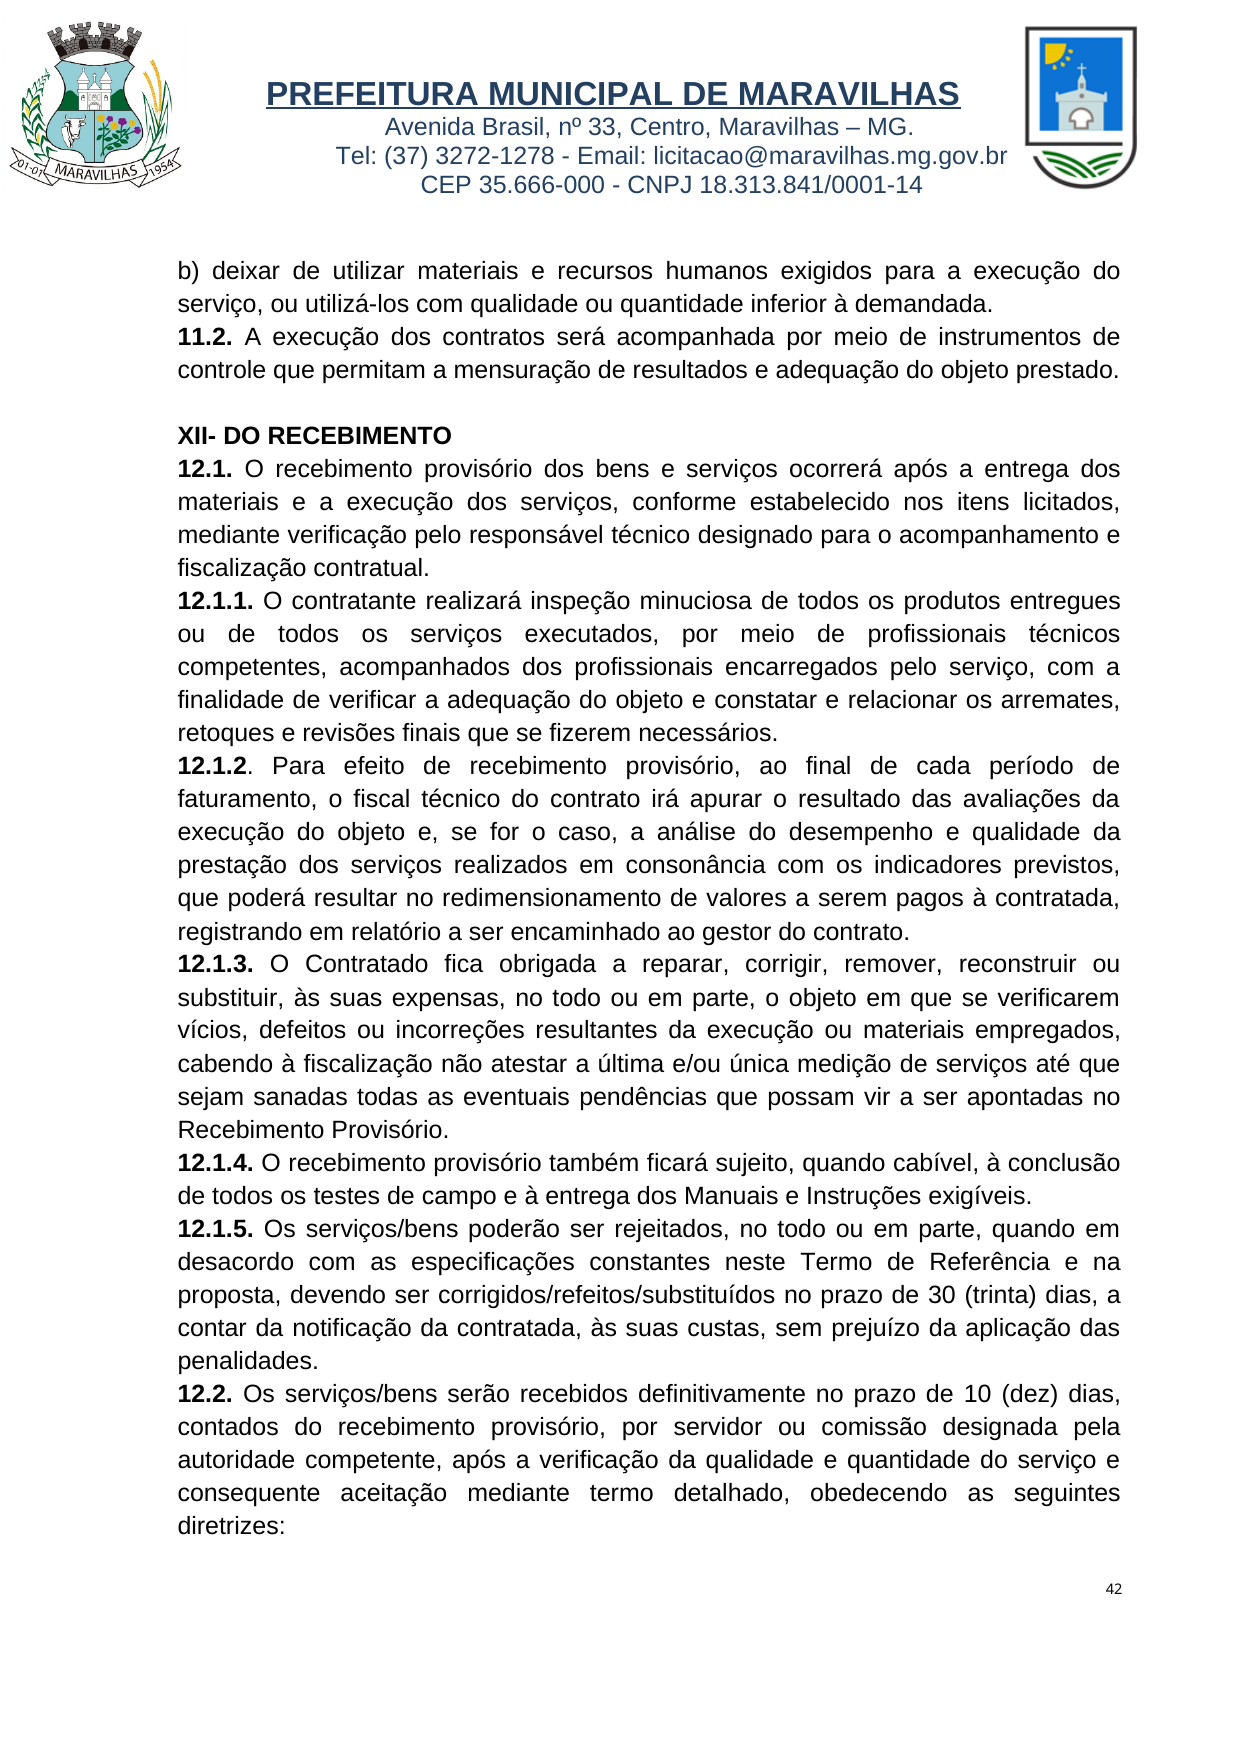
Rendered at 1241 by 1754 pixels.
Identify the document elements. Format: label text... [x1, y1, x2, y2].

text 12.1.3. O Contratado fica obrigada a reparar, corrigir, remover, reconstruir ou substituir, às suas expensas, no todo ou em parte, o objeto em que se verificarem vícios, defeitos ou incorreções resultantes da execução ou materiais empregados, cabendo à fiscalização não atestar a última e/ou única medição de serviços até que sejam sanadas todas as eventuais pendências que possam vir a ser apontadas no Recebimento Provisório. [177, 949, 1122, 1143]
text 11.2. A execução dos contratos será acompanhada por meio de instrumentos de controle que permitam a mensuração de resultados e adequação do objeto prestado. [177, 322, 1122, 384]
text XII- DO RECEBIMENTO [177, 421, 1122, 450]
picture [1012, 17, 1151, 199]
text 12.2. Os serviços/bens serão recebidos definitivamente no prazo de 10 (dez) dias, contados do recebimento provisório, por servidor ou comissão designada pela autoridade competente, após a verificação da qualidade e quantidade do serviço e consequente aceitação mediante termo detalhado, obedecendo as seguintes diretrizes: [177, 1379, 1122, 1539]
text b) deixar de utilizar materiais e recursos humanos exigidos para a execução do serviço, ou utilizá-los com qualidade ou quantidade inferior à demandada. [177, 256, 1122, 318]
text 12.1.2. Para efeito de recebimento provisório, ao final de cada período de faturamento, o fiscal técnico do contrato irá apurar o resultado das avaliações da execução do objeto e, se for o caso, a análise do desempenho e qualidade da prestação dos serviços realizados em consonância com os indicadores previstos, que poderá resultar no redimensionamento de valores a serem pagos à contratada, registrando em relatório a ser encaminhado ao gestor do contrato. [177, 751, 1122, 945]
text 12.1.5. Os serviços/bens poderão ser rejeitados, no todo ou em parte, quando em desacordo com as especificações constantes neste Termo de Referência e na proposta, devendo ser corrigidos/refeitos/substituídos no prazo de 30 (trinta) dias, a contar da notificação da contratada, às suas custas, sem prejuízo da aplicação das penalidades. [177, 1214, 1122, 1374]
text 12.1. O recebimento provisório dos bens e serviços ocorrerá após a entrega dos materiais e a execução dos serviços, conforme estabelecido nos itens licitados, mediante verificação pelo responsável técnico designado para o acompanhamento e fiscalização contratual. [177, 454, 1122, 582]
text 12.1.4. O recebimento provisório também ficará sujeito, quando cabível, à conclusão de todos os testes de campo e à entrega dos Manuais e Instruções exigíveis. [177, 1148, 1122, 1209]
picture [3, 16, 186, 190]
text 12.1.1. O contratante realizará inspeção minuciosa de todos os produtos entregues ou de todos os serviços executados, por meio de profissionais técnicos competentes, acompanhados dos profissionais encarregados pelo serviço, com a finalidade de verificar a adequação do objeto e constatar e relacionar os arremates, retoques e revisões finais que se fizerem necessários. [177, 586, 1122, 747]
